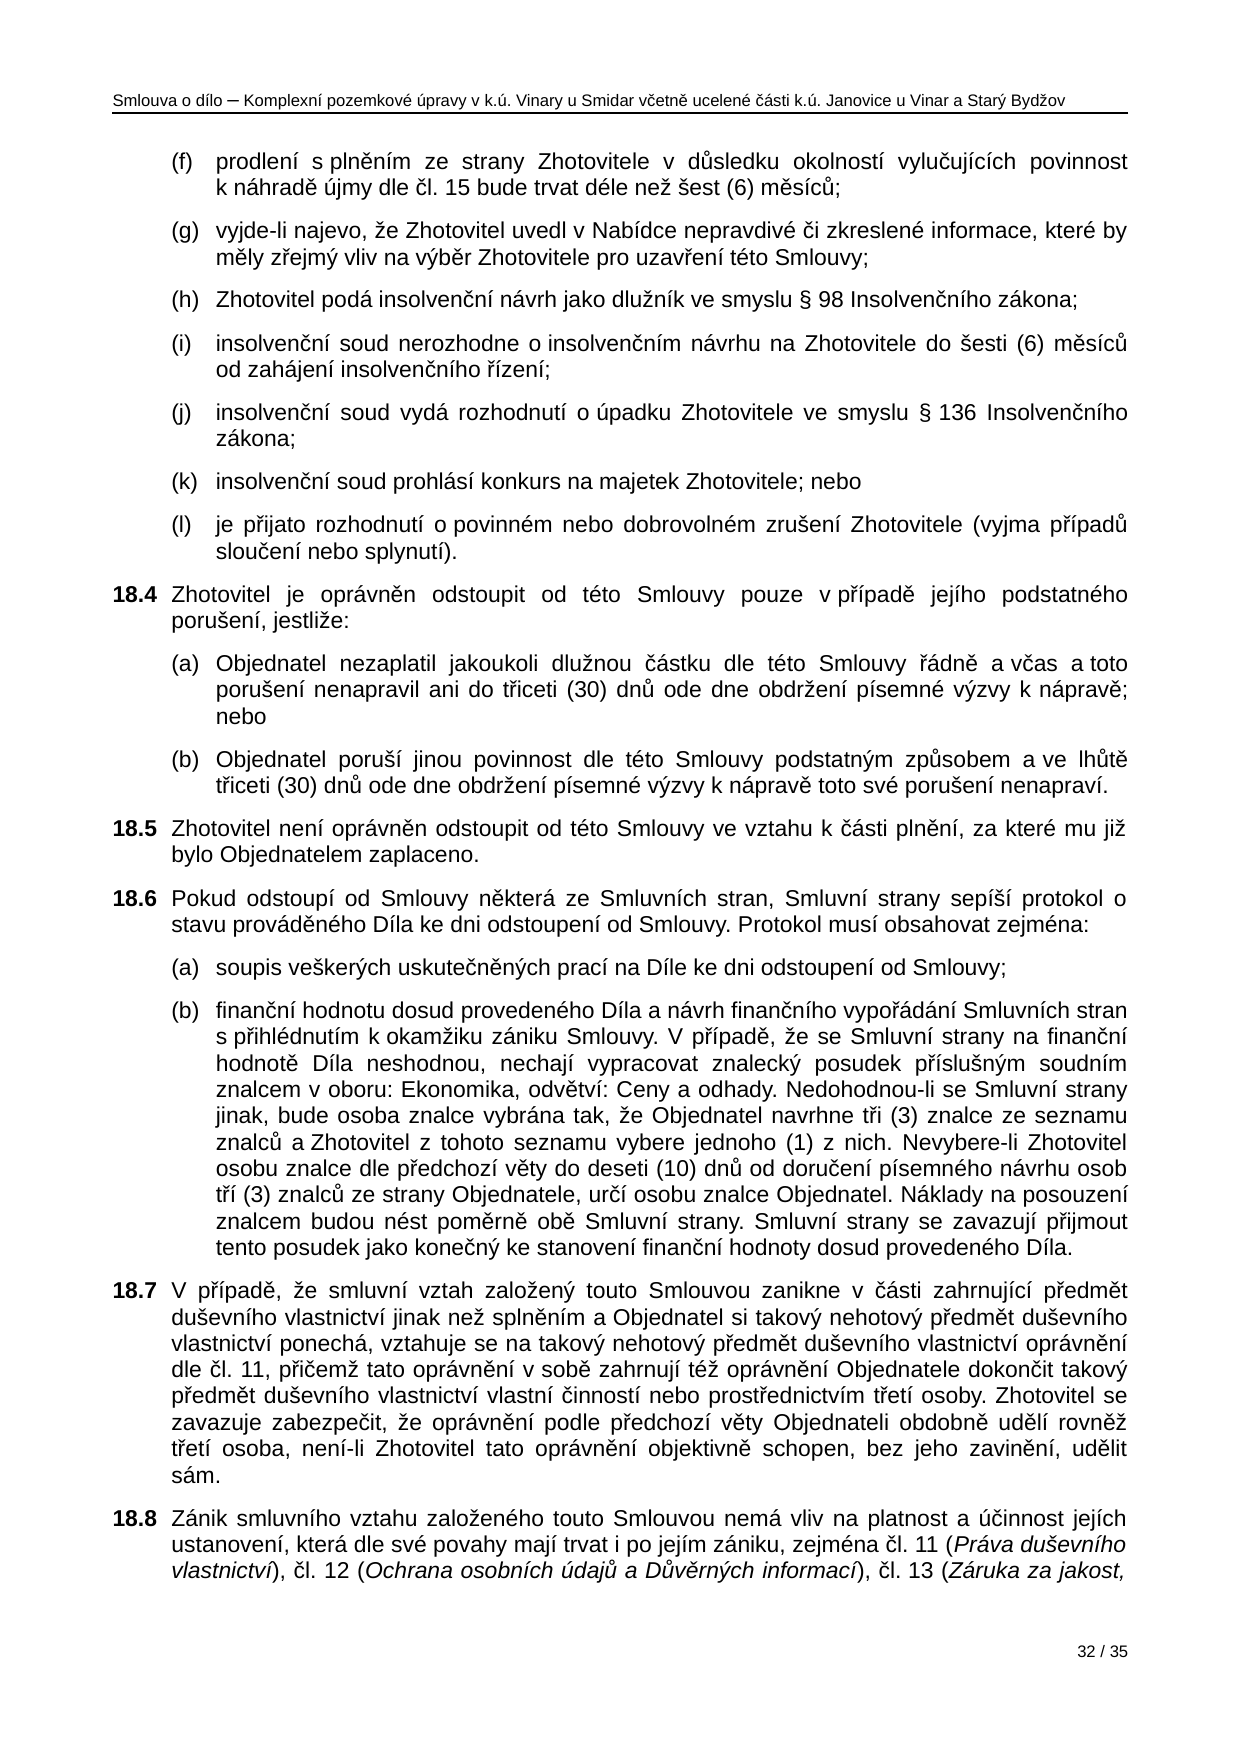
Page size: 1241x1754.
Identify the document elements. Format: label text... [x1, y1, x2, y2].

text V případě, že smluvní vztah založený touto Smlouvou zanikne v části zahrnující předmět duševního vlastnictví jinak než splněním a Objednatel si takový nehotový předmět duševního vlastnictví ponechá, vztahuje se na takový nehotový předmět duševního vlastnictví oprávnění dle čl. 11, přičemž tato oprávnění v sobě zahrnují též oprávnění Objednatele dokončit takový předmět duševního vlastnictví vlastní činností nebo prostřednictvím třetí osoby. Zhotovitel se zavazuje zabezpečit, že oprávnění podle předchozí věty Objednateli obdobně udělí rovněž třetí osoba, není-li Zhotovitel tato oprávnění objektivně schopen, bez jeho zavinění, udělit sám. [112, 1277, 1128, 1488]
text Zhotovitel podá insolvenční návrh jako dlužník ve smyslu § 98 Insolvenčního zákona; [171, 286, 1128, 313]
text insolvenční soud prohlásí konkurs na majetek Zhotovitele; nebo [171, 468, 1128, 494]
text insolvenční soud nerozhodne o insolvenčním návrhu na Zhotovitele do šesti (6) měsíců od zahájení insolvenčního řízení; [171, 329, 1128, 382]
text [112, 1504, 1128, 1584]
text Zhotovitel není oprávněn odstoupit od této Smlouvy ve vztahu k části plnění, za které mu již bylo Objednatelem zaplaceno. [112, 815, 1128, 868]
list soupis veškerých uskutečněných prací na Díle ke dni odstoupení od Smlouvy; [171, 954, 1128, 980]
text insolvenční soud vydá rozhodnutí o úpadku Zhotovitele ve smyslu § 136 Insolvenčního zákona; [171, 399, 1128, 452]
text vyjde-li najevo, že Zhotovitel uvedl v Nabídce nepravdivé či zkreslené informace, které by měly zřejmý vliv na výběr Zhotovitele pro uzavření této Smlouvy; [171, 217, 1128, 270]
text Objednatel poruší jinou povinnost dle této Smlouvy podstatným způsobem a ve lhůtě třiceti (30) dnů ode dne obdržení písemné výzvy k nápravě toto své porušení nenapraví. [171, 746, 1128, 798]
text Zhotovitel je oprávněn odstoupit od této Smlouvy pouze v případě jejího podstatného porušení, jestliže: [112, 581, 1128, 633]
text je přijato rozhodnutí o povinném nebo dobrovolném zrušení Zhotovitele (vyjma případů sloučení nebo splynutí). [171, 511, 1128, 564]
text prodlení s plněním ze strany Zhotovitele v důsledku okolností vylučujících povinnost k náhradě újmy dle čl. 15 bude trvat déle než šest (6) měsíců; [171, 148, 1128, 200]
text Pokud odstoupí od Smlouvy některá ze Smluvních stran, Smluvní strany sepíší protokol o stavu prováděného Díla ke dni odstoupení od Smlouvy. Protokol musí obsahovat zejména: [112, 884, 1128, 937]
list Objednatel nezaplatil jakoukoli dlužnou částku dle této Smlouvy řádně a včas a toto porušení nenapravil ani do třiceti (30) dnů ode dne obdržení písemné výzvy k nápravě; nebo [171, 650, 1128, 729]
list finanční hodnotu dosud provedeného Díla a návrh finančního vypořádání Smluvních stran s přihlédnutím k okamžiku zániku Smlouvy. V případě, že se Smluvní strany na finanční hodnotě Díla neshodnou, nechají vypracovat znalecký posudek příslušným soudním znalcem v oboru: Ekonomika, odvětví: Ceny a odhady. Nedohodnou-li se Smluvní strany jinak, bude osoba znalce vybrána tak, že Objednatel navrhne tři (3) znalce ze seznamu znalců a Zhotovitel z tohoto seznamu vybere jednoho (1) z nich. Nevybere-li Zhotovitel osobu znalce dle předchozí věty do deseti (10) dnů od doručení písemného návrhu osob tří (3) znalců ze strany Objednatele, určí osobu znalce Objednatel. Náklady na posouzení znalcem budou nést poměrně obě Smluvní strany. Smluvní strany se zavazují přijmout tento posudek jako konečný ke stanovení finanční hodnoty dosud provedeného Díla. [171, 997, 1128, 1260]
